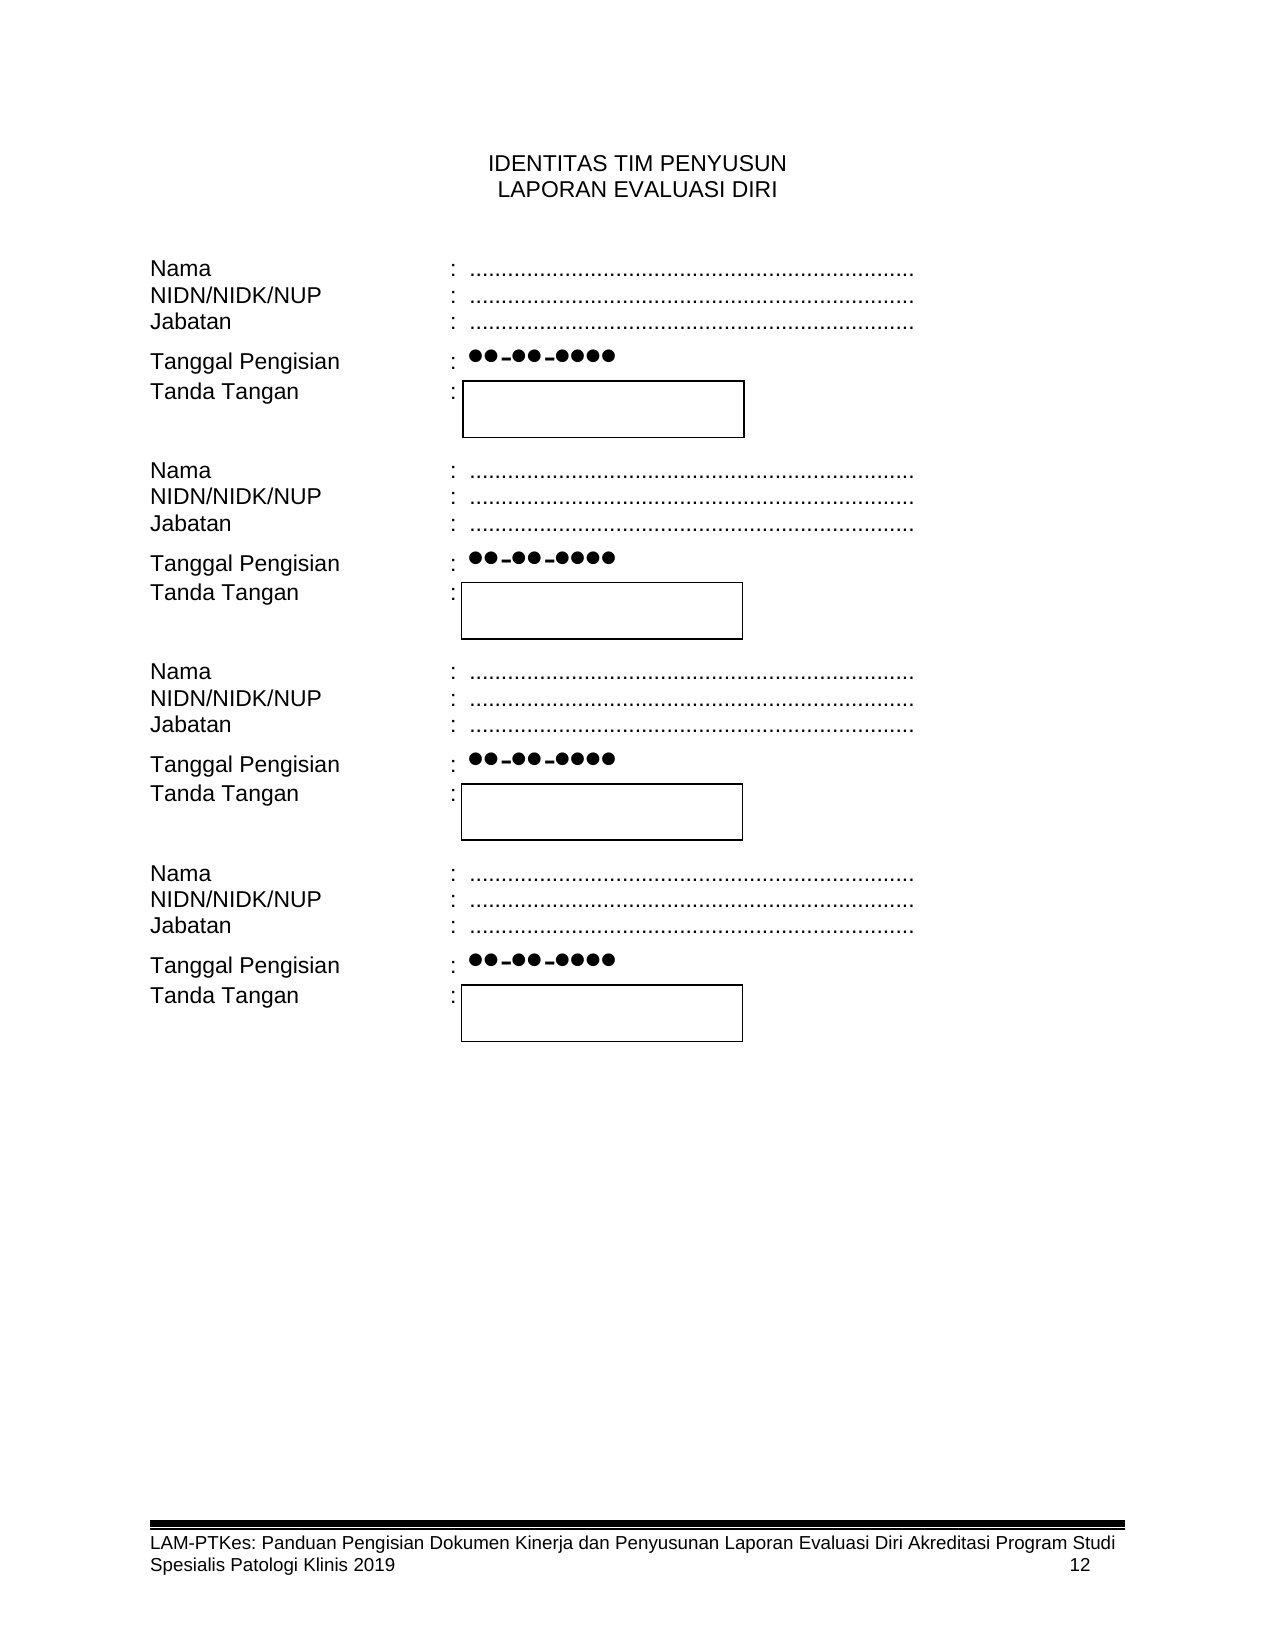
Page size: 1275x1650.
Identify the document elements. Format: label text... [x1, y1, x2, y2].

text LAPORAN EVALUASI DIRI [150, 176, 1125, 203]
text Tanda Tangan : [150, 780, 1125, 807]
text Jabatan : ...................................................................... [150, 509, 1125, 536]
text Tanggal Pengisian : -- [150, 536, 1125, 579]
text Tanda Tangan : [150, 579, 1125, 605]
text Tanggal Pengisian : -- [150, 737, 1125, 780]
text Jabatan : ...................................................................... [150, 711, 1125, 737]
text Tanda Tangan : [150, 378, 1125, 404]
text IDENTITAS TIM PENYUSUN [150, 150, 1125, 176]
text Nama : ...................................................................... [150, 255, 1125, 282]
text NIDN/NIDK/NUP : ...................................................................... [150, 483, 1125, 509]
text Nama : ...................................................................... [150, 859, 1125, 886]
text Tanda Tangan : [150, 982, 1125, 1008]
text Nama : ...................................................................... [150, 457, 1125, 483]
text NIDN/NIDK/NUP : ...................................................................... [150, 684, 1125, 711]
text Jabatan : ...................................................................... [150, 308, 1125, 334]
text Jabatan : ...................................................................... [150, 912, 1125, 938]
text Nama : ...................................................................... [150, 658, 1125, 684]
text Tanggal Pengisian : -- [150, 938, 1125, 982]
text NIDN/NIDK/NUP : ...................................................................... [150, 282, 1125, 308]
text Tanggal Pengisian : -- [150, 334, 1125, 378]
text NIDN/NIDK/NUP : ...................................................................... [150, 886, 1125, 912]
